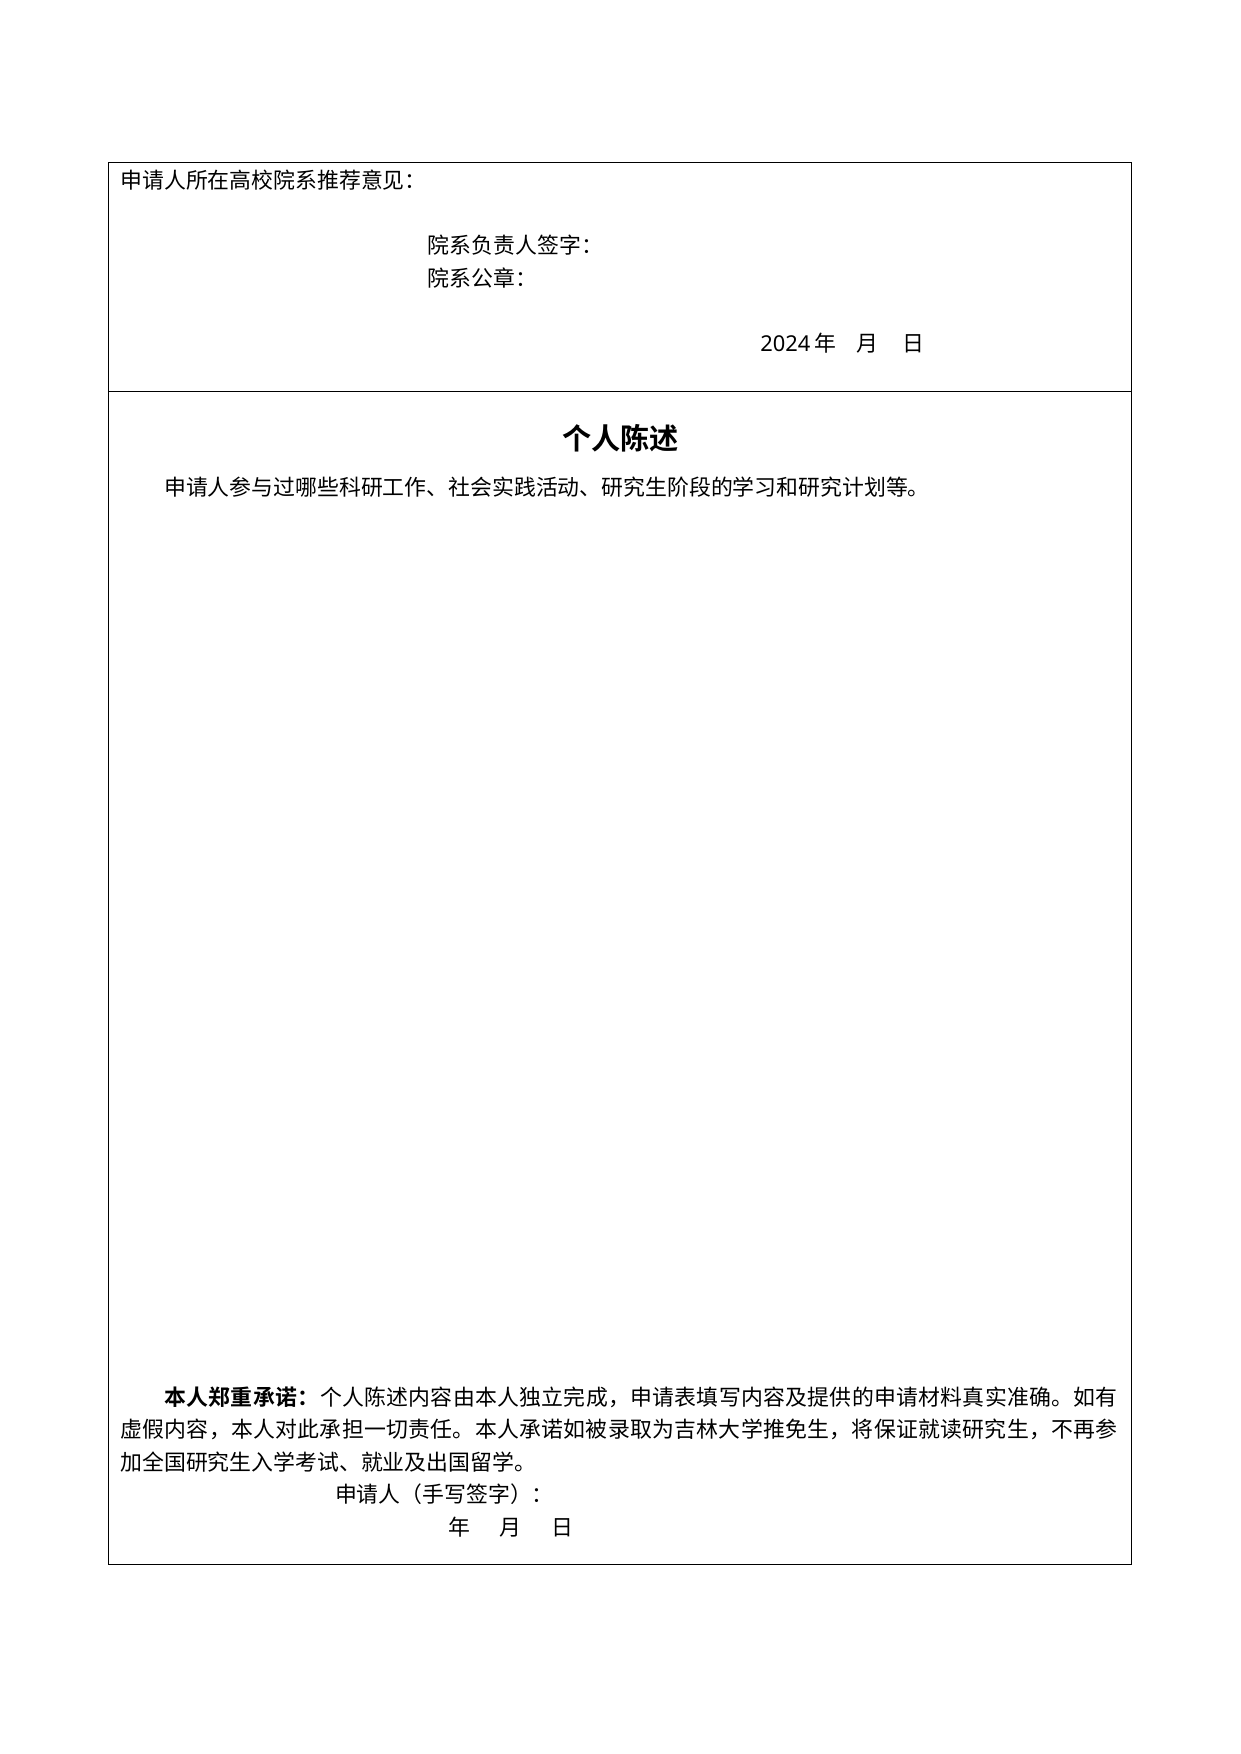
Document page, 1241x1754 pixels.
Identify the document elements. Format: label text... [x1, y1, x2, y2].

table_cell 个人陈述 申请人参与过哪些科研工作、社会实践活动、研究生阶段的学习和研究计划等。 本人郑重承诺：个人陈述内容由本人独立完成，申请表填写内容及提供的申请材料真实准确。如有虚假内容，本人对此承担一切责任。本人承诺如被录取为吉林大学推免生，将保证就读研究生，不再参加全国研究生入学考试、就业及出国留学。 申请人（手写签字）： 年 月 日 [109, 392, 1131, 1564]
table_cell 申请人所在高校院系推荐意见： 院系负责人签字： 院系公章： 2024年 月 日 [109, 163, 1131, 391]
